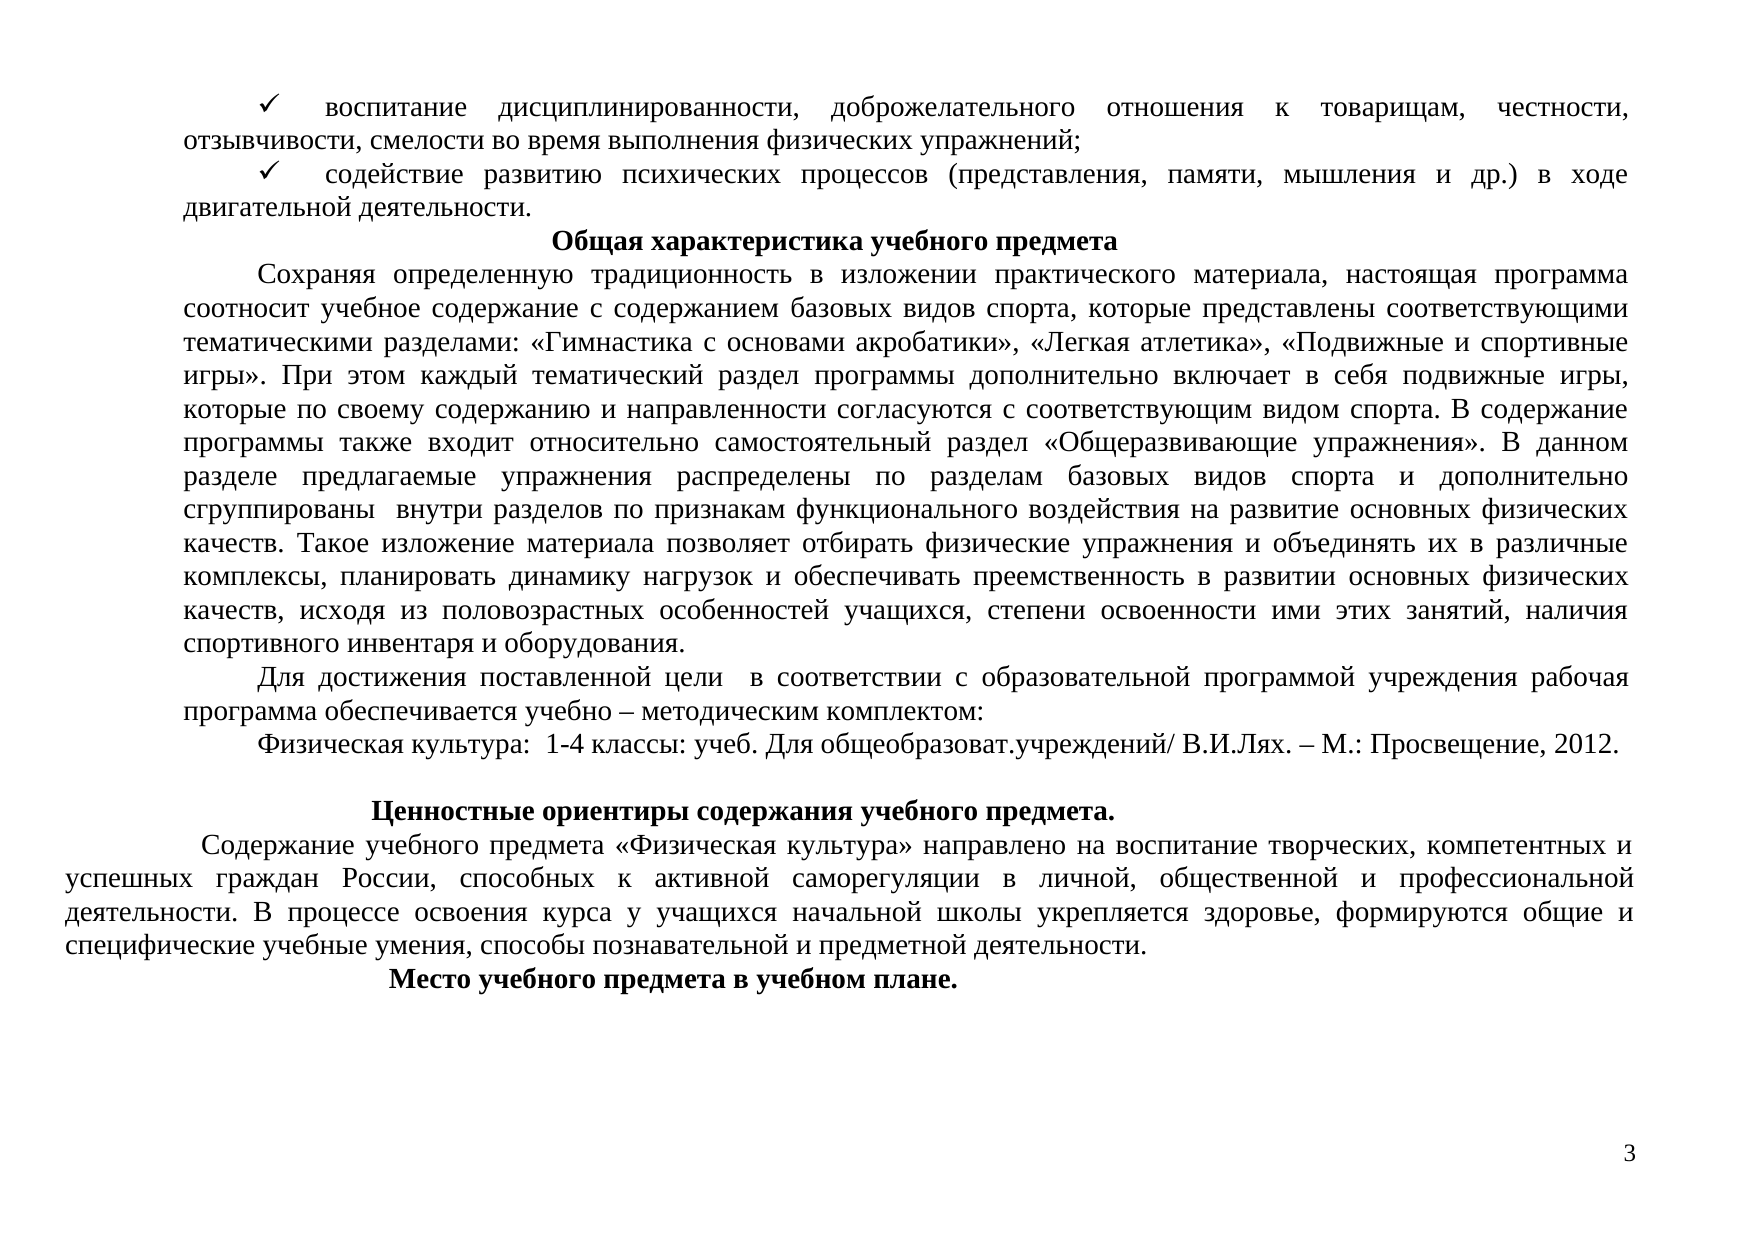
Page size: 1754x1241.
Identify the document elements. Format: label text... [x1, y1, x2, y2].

list воспитание дисциплинированности, доброжелательного отношения к товарищам, честности, отзывчивости, смелости во время выполнения физических упражнений; [183, 89, 1630, 156]
text Место учебного предмета в учебном плане. [177, 961, 1636, 994]
text Для достижения поставленной цели в соответствии с образовательной программой учреждения рабочая программа обеспечивается учебно – методическим комплектом: [183, 659, 1630, 726]
list Общая характеристика учебного предмета [252, 223, 1630, 257]
text Физическая культура: 1-4 классы: учеб. Для общеобразоват.учреждений/ В.И.Лях. – М.: Просвещение, 2012. [183, 726, 1630, 760]
text Сохраняя определенную традиционность в изложении практического материала, настоящая программа соотносит учебное содержание с содержанием базовых видов спорта, которые представлены соответствующими тематическими разделами: «Гимнастика с основами акробатики», «Легкая атлетика», «Подвижные и спортивные игры». При этом каждый тематический раздел программы дополнительно включает в себя подвижные игры, которые по своему содержанию и направленности согласуются с соответствующим видом спорта. В содержание программы также входит относительно самостоятельный раздел «Общеразвивающие упражнения». В данном разделе предлагаемые упражнения распределены по разделам базовых видов спорта и дополнительно сгруппированы внутри разделов по признакам функционального воздействия на развитие основных физических качеств. Такое изложение материала позволяет отбирать физические упражнения и объединять их в различные комплексы, планировать динамику нагрузок и обеспечивать преемственность в развитии основных физических качеств, исходя из половозрастных особенностей учащихся, степени освоенности ими этих занятий, наличия спортивного инвентаря и оборудования. [183, 257, 1630, 659]
text Содержание учебного предмета «Физическая культура» направлено на воспитание творческих, компетентных и успешных граждан России, способных к активной саморегуляции в личной, общественной и профессиональной деятельности. В процессе освоения курса у учащихся начальной школы укрепляется здоровье, формируются общие и специфические учебные умения, способы познавательной и предметной деятельности. [65, 827, 1636, 961]
list содействие развитию психических процессов (представления, памяти, мышления и др.) в ходе двигательной деятельности. [183, 156, 1630, 223]
text Ценностные ориентиры содержания учебного предмета. [65, 793, 1636, 827]
